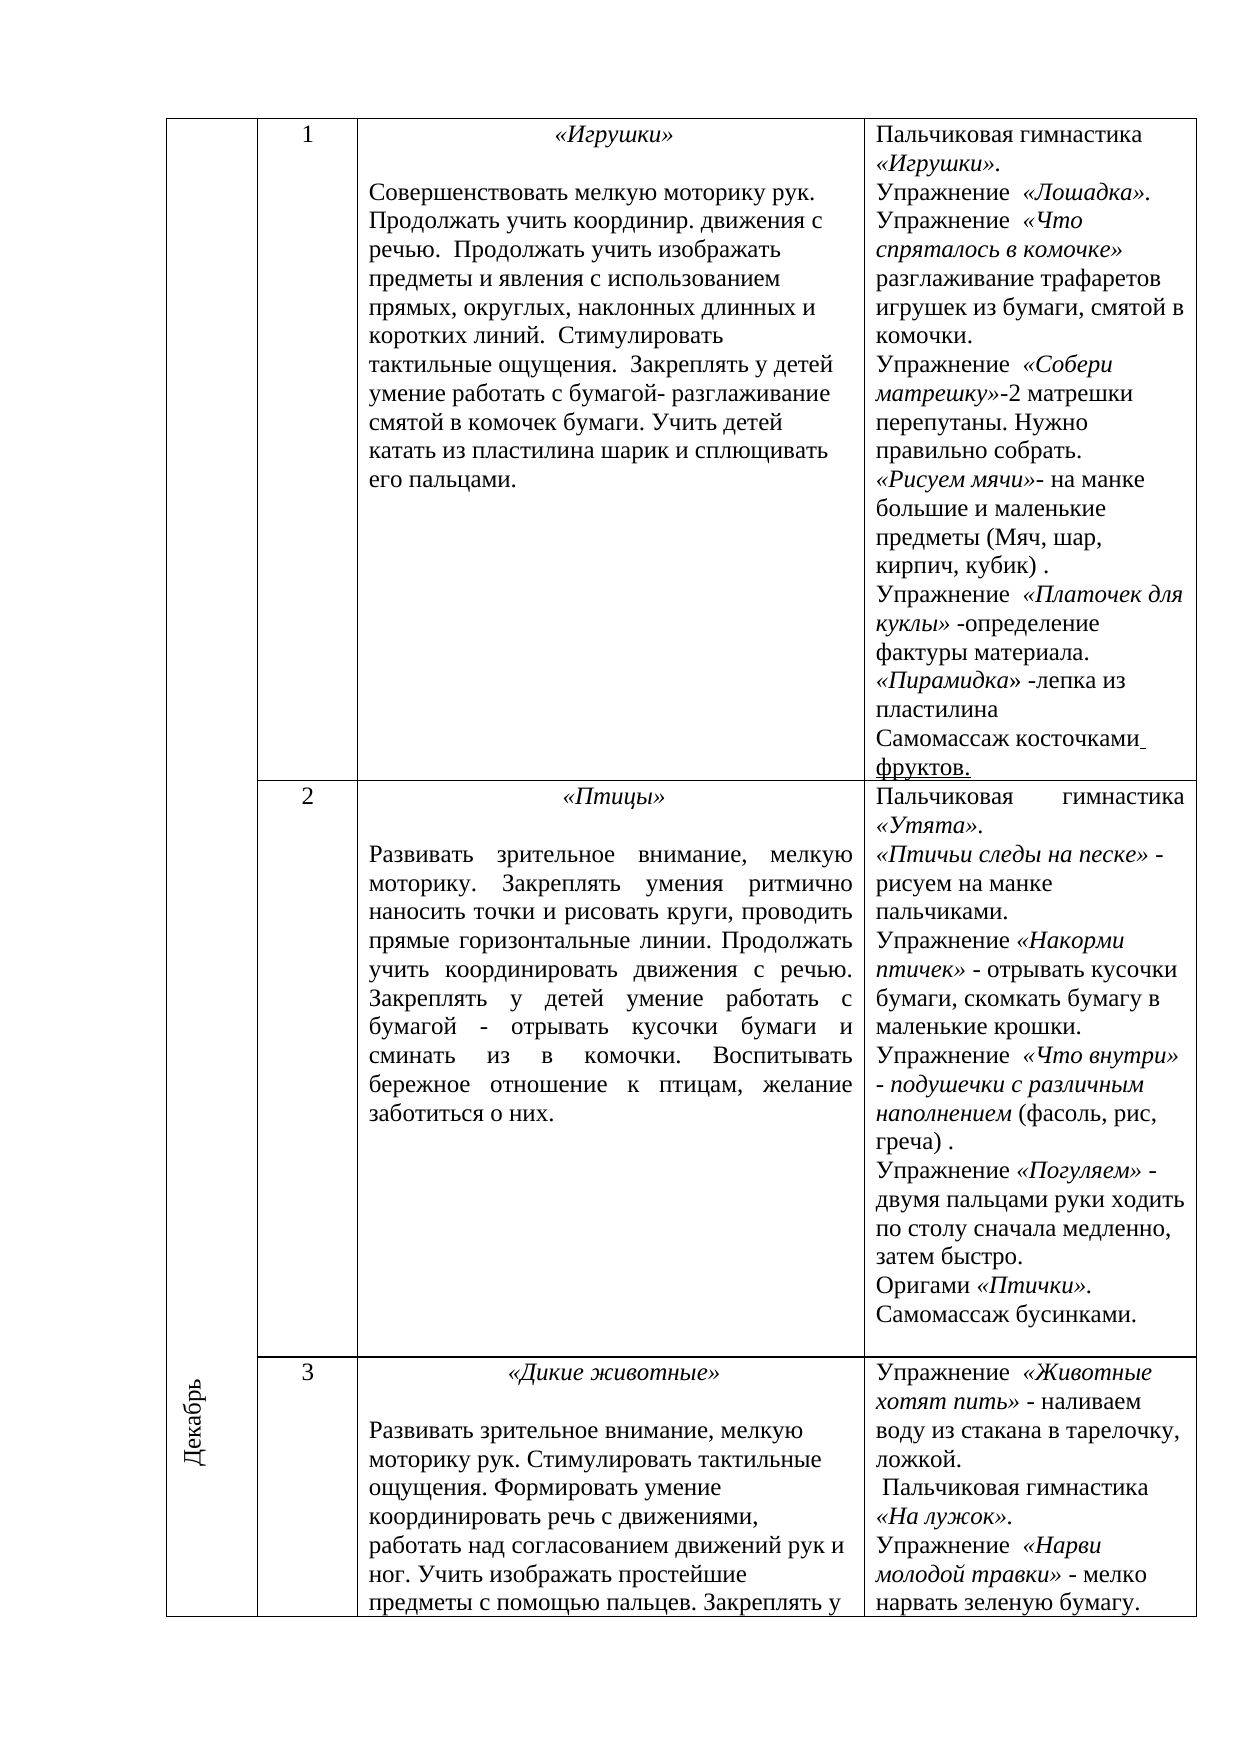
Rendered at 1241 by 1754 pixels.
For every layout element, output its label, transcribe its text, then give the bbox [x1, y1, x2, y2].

table_cell «Птицы» Развивать зрительное внимание, мелкую моторику. Закреплять умения ритмично наносить точки и рисовать круги, проводить прямые горизонтальные линии. Продолжать учить координировать движения с речью. Закреплять у детей умение работать с бумагой - отрывать кусочки бумаги и сминать из в комочки. Воспитывать бережное отношение к птицам, желание заботиться о них. [358, 781, 864, 1356]
table_cell «Игрушки» Совершенствовать мелкую моторику рук. Продолжать учить координир. движения с речью. Продолжать учить изображать предметы и явления с использованием прямых, округлых, наклонных длинных и коротких линий. Стимулировать тактильные ощущения. Закреплять у детей умение работать с бумагой- разглаживание смятой в комочек бумаги. Учить детей катать из пластилина шарик и сплющивать его пальцами. [358, 119, 864, 780]
table_cell 2 [258, 781, 357, 1356]
table_cell 3 [258, 1358, 357, 1616]
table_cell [358, 1358, 864, 1616]
table_cell Пальчиковая гимнастика «Утята». «Птичьи следы на песке» - рисуем на манке пальчиками. Упражнение «Накорми птичек» - отрывать кусочки бумаги, скомкать бумагу в маленькие крошки. Упражнение «Что внутри» - подушечки с различным наполнением (фасоль, рис, греча) . Упражнение «Погуляем» - двумя пальцами руки ходить по столу сначала медленно, затем быстро. Оригами «Птички». Самомассаж бусинками. [865, 781, 1196, 1356]
table_cell Пальчиковая гимнастика «Игрушки». Упражнение «Лошадка». Упражнение «Что спряталось в комочке» разглаживание трафаретов игрушек из бумаги, смятой в комочки. Упражнение «Собери матрешку»-2 матрешки перепутаны. Нужно правильно собрать. «Рисуем мячи»- на манке большие и маленькие предметы (Мяч, шар, кирпич, кубик) . Упражнение «Платочек для куклы» -определение фактуры материала. «Пирамидка» -лепка из пластилина Самомассаж косточками фруктов. [865, 119, 1196, 780]
table_cell 1 [258, 119, 357, 780]
table_cell Декабрь [167, 119, 257, 1616]
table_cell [865, 1358, 1196, 1616]
